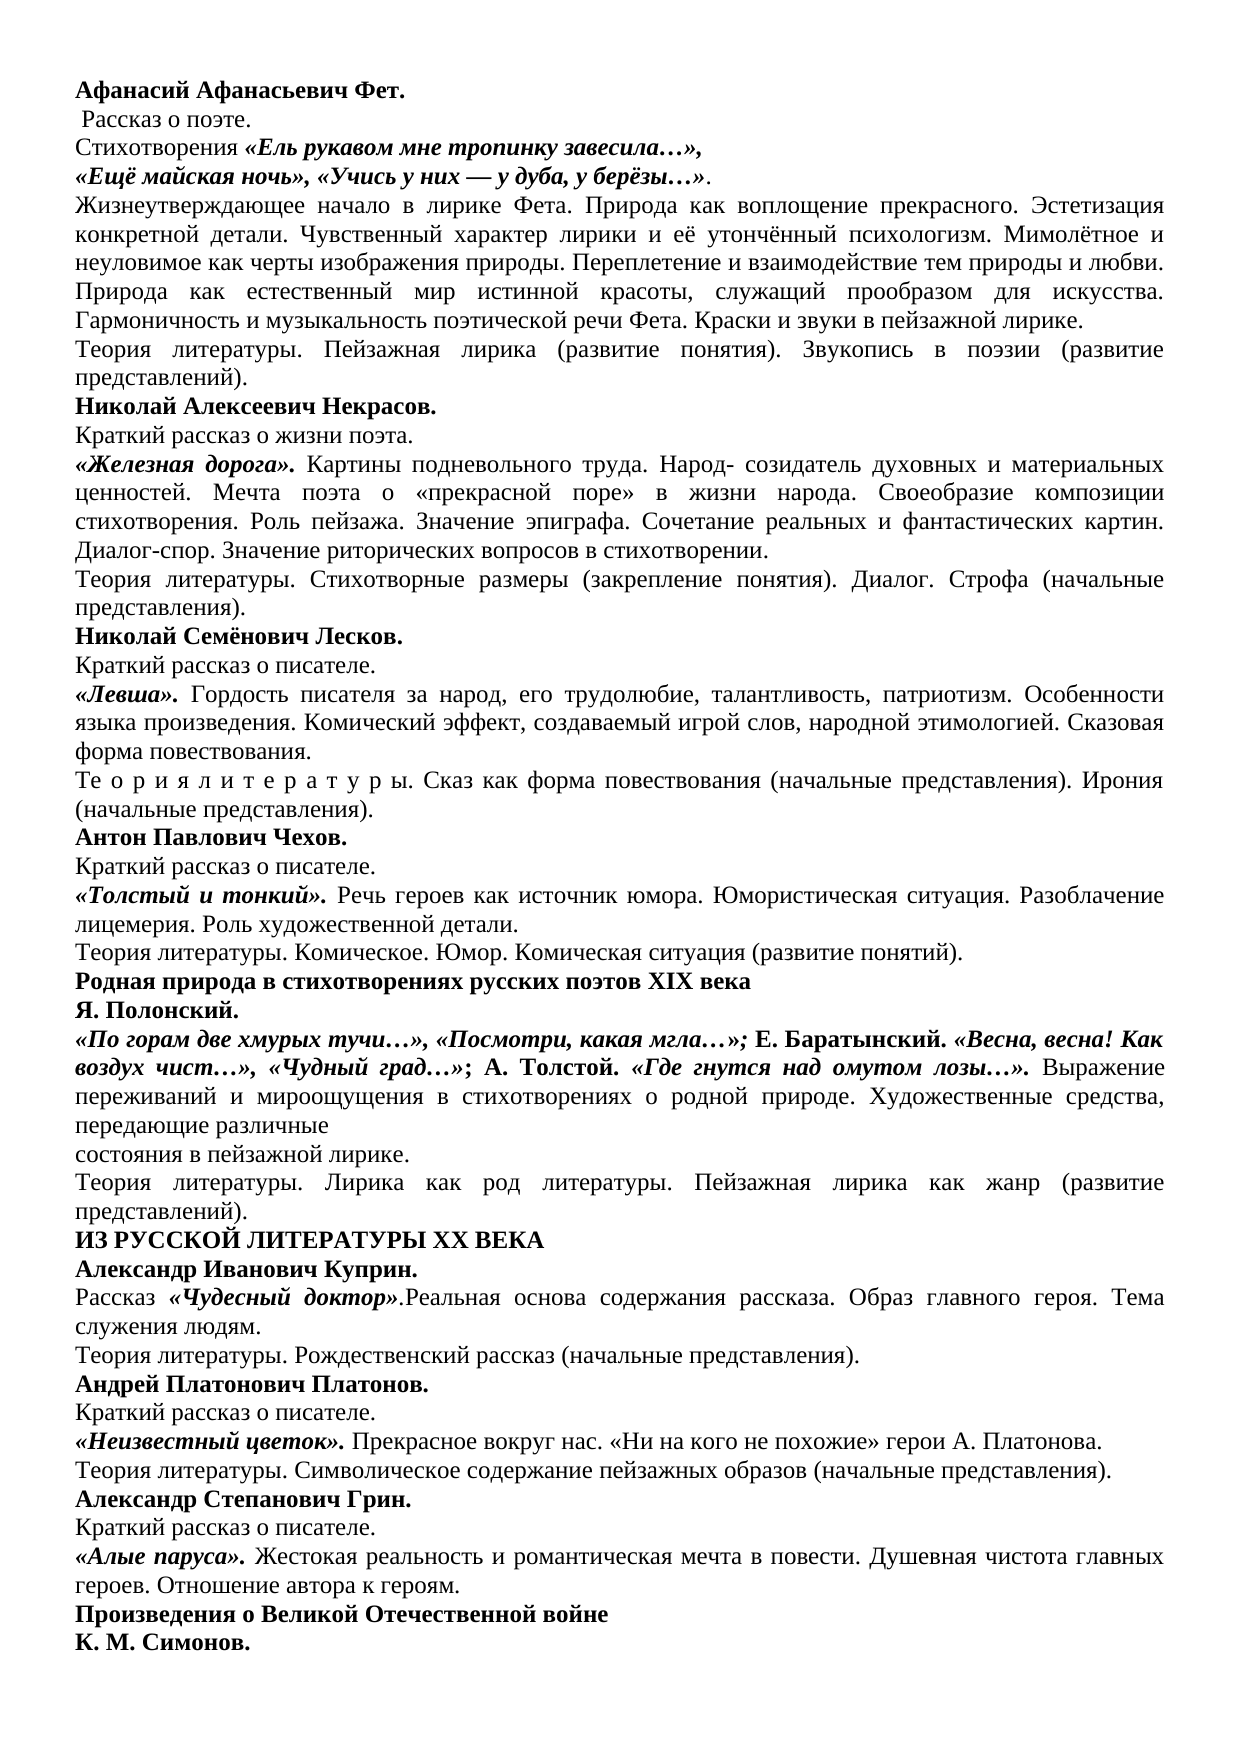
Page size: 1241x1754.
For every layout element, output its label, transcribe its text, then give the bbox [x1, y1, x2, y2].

text Рассказ о поэте. [75, 104, 1165, 132]
text ИЗ РУССКОЙ ЛИТЕРАТУРЫ XX ВЕКА [75, 1225, 1165, 1254]
text «Железная дорога». Картины подневольного труда. Народ- созидатель духовных и материальных ценностей. Мечта поэта о «прекрасной поре» в жизни народа. Своеобразие композиции стихотворения. Роль пейзажа. Значение эпиграфа. Сочетание реальных и фантастических картин. Диалог-спор. Значение риторических вопросов в стихотворении. [75, 449, 1165, 564]
text Теория литературы. Стихотворные размеры (закрепление понятия). Диалог. Строфа (начальные представления). [75, 564, 1165, 621]
text Николай Алексеевич Некрасов. [75, 391, 1165, 420]
text Афанасий Афанасьевич Фет. [75, 75, 1165, 104]
text Николай Семёнович Лесков. [75, 621, 1165, 650]
text Теория литературы. Символическое содержание пейзажных образов (начальные представления). [75, 1455, 1165, 1484]
text «Алые паруса». Жестокая реальность и романтическая мечта в повести. Душевная чистота главных героев. Отношение автора к героям. [75, 1541, 1165, 1599]
text Родная природа в стихотворениях русских поэтов XIX века [75, 966, 1165, 995]
text Андрей Платонович Платонов. [75, 1369, 1165, 1397]
text Теория литературы. Комическое. Юмор. Комическая ситуация (развитие понятий). [75, 937, 1165, 966]
text «Левша». Гордость писателя за народ, его трудолюбие, талантливость, патриотизм. Особенности языка произведения. Комический эффект, создаваемый игрой слов, народной этимологией. Сказовая форма повествования. [75, 679, 1165, 765]
text Антон Павлович Чехов. [75, 822, 1165, 851]
text Теория литературы. Лирика как род литературы. Пейзажная лирика как жанр (развитие представлений). [75, 1167, 1165, 1225]
text Краткий рассказ о писателе. [75, 851, 1165, 880]
text Стихотворения «Ель рукавом мне тропинку завесила…», [75, 132, 1165, 161]
text Краткий рассказ о жизни поэта. [75, 420, 1165, 449]
text состояния в пейзажной лирике. [75, 1139, 1165, 1167]
text Краткий рассказ о писателе. [75, 650, 1165, 679]
text Александр Степанович Грин. [75, 1484, 1165, 1512]
text Краткий рассказ о писателе. [75, 1512, 1165, 1541]
text Произведения о Великой Отечественной войне [75, 1599, 1165, 1627]
text Рассказ «Чудесный доктор».Реальная основа содержания рассказа. Образ главного героя. Тема служения людям. [75, 1282, 1165, 1340]
text Я. Полонский. [75, 995, 1165, 1024]
text Теория литературы. Рождественский рассказ (начальные представления). [75, 1340, 1165, 1369]
text Теория литературы. Пейзажная лирика (развитие понятия). Звукопись в поэзии (развитие представлений). [75, 334, 1165, 391]
text «Неизвестный цветок». Прекрасное вокруг нас. «Ни на кого не похожие» герои А. Платонова. [75, 1426, 1165, 1455]
text Краткий рассказ о писателе. [75, 1397, 1165, 1426]
text «Толстый и тонкий». Речь героев как источник юмора. Юмористическая ситуация. Разоблачение лицемерия. Роль художественной детали. [75, 880, 1165, 937]
text Александр Иванович Куприн. [75, 1254, 1165, 1282]
text Те о р и я л и т е р а т у р ы. Сказ как форма повествования (начальные представления). Ирония (начальные представления). [75, 765, 1165, 822]
text «По горам две хмурых тучи…», «Посмотри, какая мгла…»; Е. Баратынский. «Весна, весна! Как воздух чист…», «Чудный град…»; А. Толстой. «Где гнутся над омутом лозы…». Выражение переживаний и мироощущения в стихотворениях о родной природе. Художественные средства, передающие различные [75, 1024, 1165, 1139]
text Жизнеутверждающее начало в лирике Фета. Природа как воплощение прекрасного. Эстетизация конкретной детали. Чувственный характер лирики и её утончённый психологизм. Мимолётное и неуловимое как черты изображения природы. Переплетение и взаимодействие тем природы и любви. Природа как естественный мир истинной красоты, служащий прообразом для искусства. Гармоничность и музыкальность поэтической речи Фета. Краски и звуки в пейзажной лирике. [75, 190, 1165, 334]
text К. М. Симонов. [75, 1627, 1165, 1656]
text «Ещё майская ночь», «Учись у них — у дуба, у берёзы…». [75, 161, 1165, 190]
